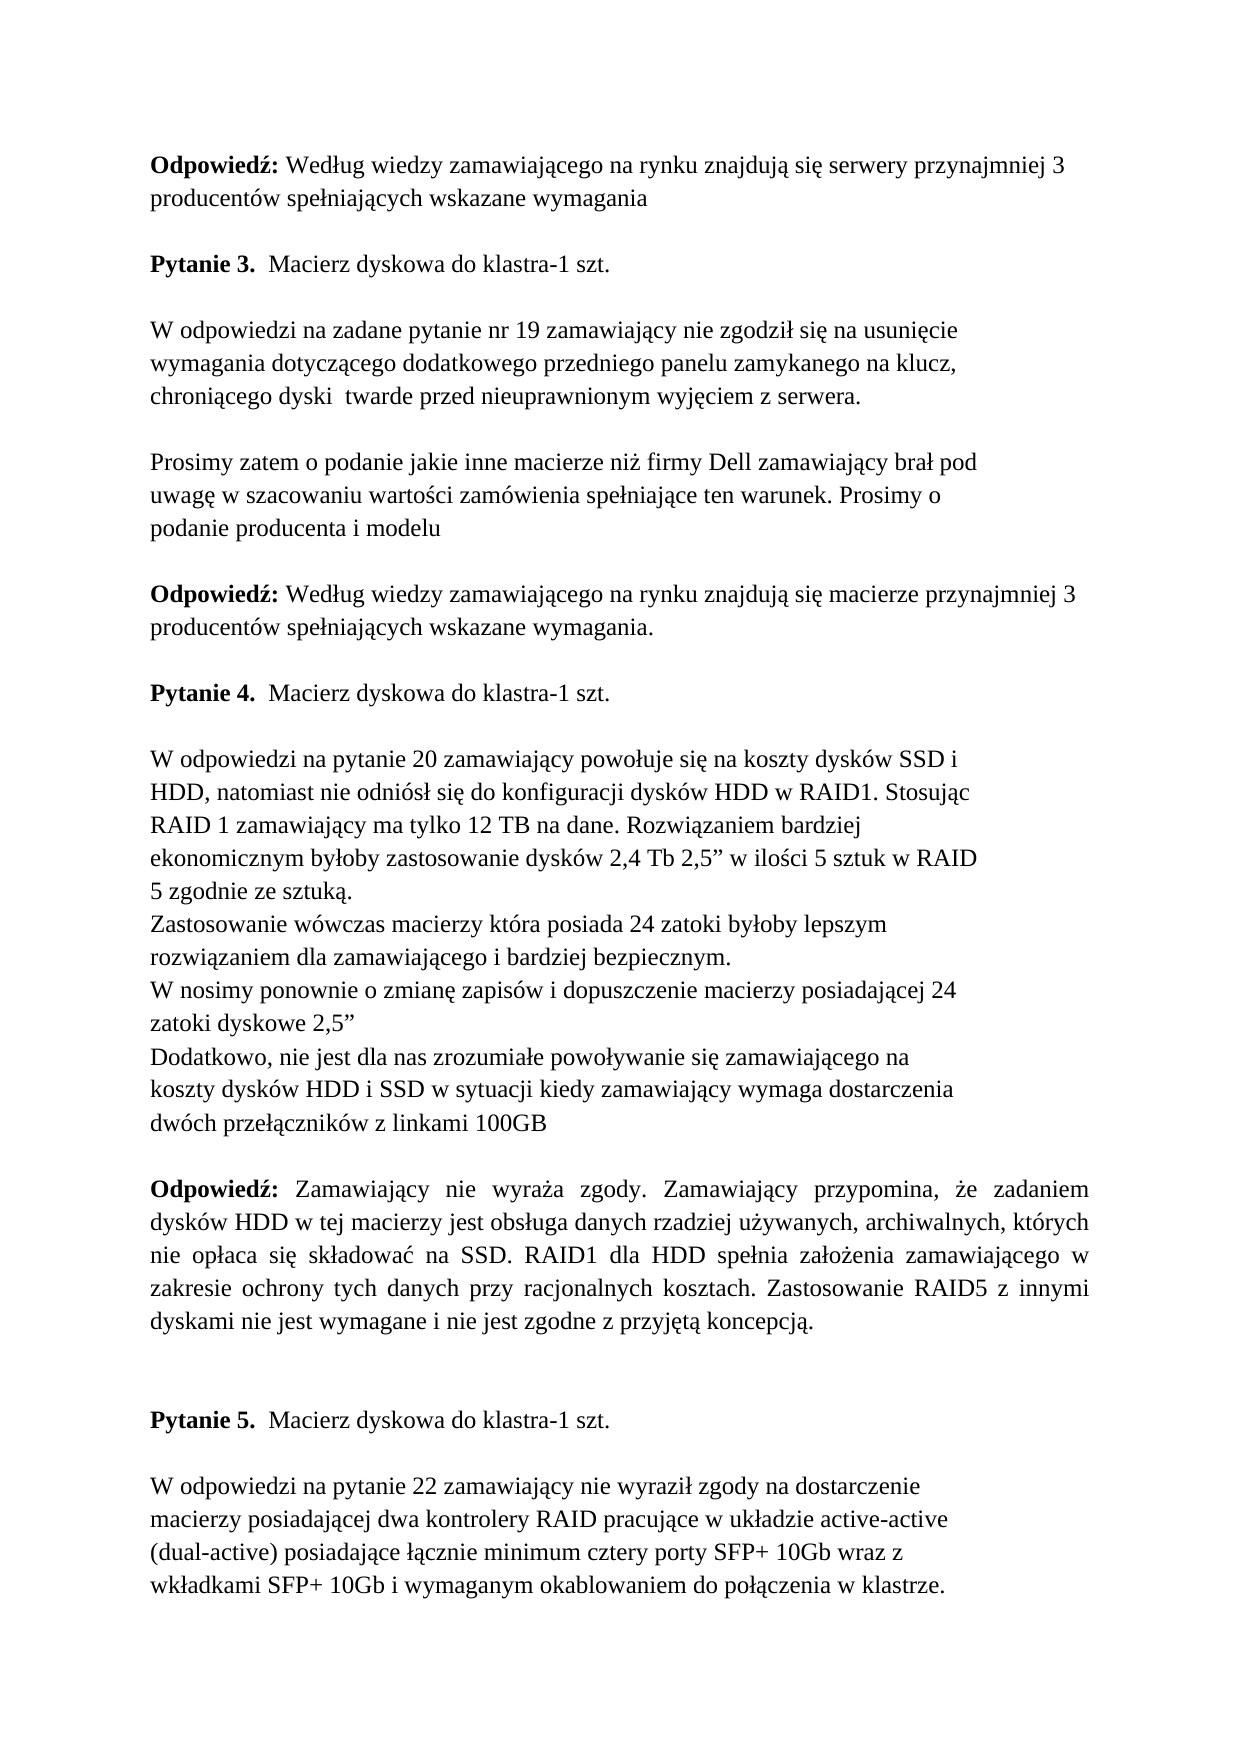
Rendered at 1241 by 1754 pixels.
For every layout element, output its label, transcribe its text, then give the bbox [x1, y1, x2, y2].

text dwóch przełączników z linkami 100GB [150, 1108, 1090, 1136]
text Pytanie 5. Macierz dyskowa do klastra-1 szt. [150, 1405, 1090, 1433]
text ekonomicznym byłoby zastosowanie dysków 2,4 Tb 2,5” w ilości 5 sztuk w RAID [150, 843, 1090, 872]
text Odpowiedź: Według wiedzy zamawiającego na rynku znajdują się serwery przynajmniej 3 producentów spełniających wskazane wymagania [150, 150, 1090, 212]
text Zastosowanie wówczas macierzy która posiada 24 zatoki byłoby lepszym [150, 909, 1090, 938]
text W odpowiedzi na pytanie 20 zamawiający powołuje się na koszty dysków SSD i [150, 744, 1090, 773]
text chroniącego dyski twarde przed nieuprawnionym wyjęciem z serwera. [150, 381, 1090, 410]
text W odpowiedzi na pytanie 22 zamawiający nie wyraził zgody na dostarczenie [150, 1471, 1090, 1499]
text W odpowiedzi na zadane pytanie nr 19 zamawiający nie zgodził się na usunięcie [150, 315, 1090, 344]
text koszty dysków HDD i SSD w sytuacji kiedy zamawiający wymaga dostarczenia [150, 1074, 1090, 1103]
text Pytanie 3. Macierz dyskowa do klastra-1 szt. [150, 249, 1090, 278]
text wymagania dotyczącego dodatkowego przedniego panelu zamykanego na klucz, [150, 348, 1090, 377]
text Prosimy zatem o podanie jakie inne macierze niż firmy Dell zamawiający brał pod [150, 447, 1090, 476]
text 5 zgodnie ze sztuką. [150, 876, 1090, 905]
text wkładkami SFP+ 10Gb i wymaganym okablowaniem do połączenia w klastrze. [150, 1570, 1090, 1599]
text HDD, natomiast nie odniósł się do konfiguracji dysków HDD w RAID1. Stosując [150, 777, 1090, 806]
text uwagę w szacowaniu wartości zamówienia spełniające ten warunek. Prosimy o [150, 480, 1090, 509]
text rozwiązaniem dla zamawiającego i bardziej bezpiecznym. [150, 942, 1090, 971]
text Odpowiedź: Zamawiający nie wyraża zgody. Zamawiający przypomina, że zadaniem dysków HDD w tej macierzy jest obsługa danych rzadziej używanych, archiwalnych, których nie opłaca się składować na SSD. RAID1 dla HDD spełnia założenia zamawiającego w zakresie ochrony tych danych przy racjonalnych kosztach. Zastosowanie RAID5 z innymi dyskami nie jest wymagane i nie jest zgodne z przyjętą koncepcją. [150, 1174, 1090, 1334]
text zatoki dyskowe 2,5” [150, 1008, 1090, 1037]
text W nosimy ponownie o zmianę zapisów i dopuszczenie macierzy posiadającej 24 [150, 976, 1090, 1004]
text Pytanie 4. Macierz dyskowa do klastra-1 szt. [150, 678, 1090, 707]
text Dodatkowo, nie jest dla nas zrozumiałe powoływanie się zamawiającego na [150, 1042, 1090, 1070]
text RAID 1 zamawiający ma tylko 12 TB na dane. Rozwiązaniem bardziej [150, 810, 1090, 839]
text macierzy posiadającej dwa kontrolery RAID pracujące w układzie active-active [150, 1504, 1090, 1533]
text podanie producenta i modelu [150, 513, 1090, 542]
text (dual-active) posiadające łącznie minimum cztery porty SFP+ 10Gb wraz z [150, 1537, 1090, 1566]
text Odpowiedź: Według wiedzy zamawiającego na rynku znajdują się macierze przynajmniej 3 producentów spełniających wskazane wymagania. [150, 579, 1090, 641]
